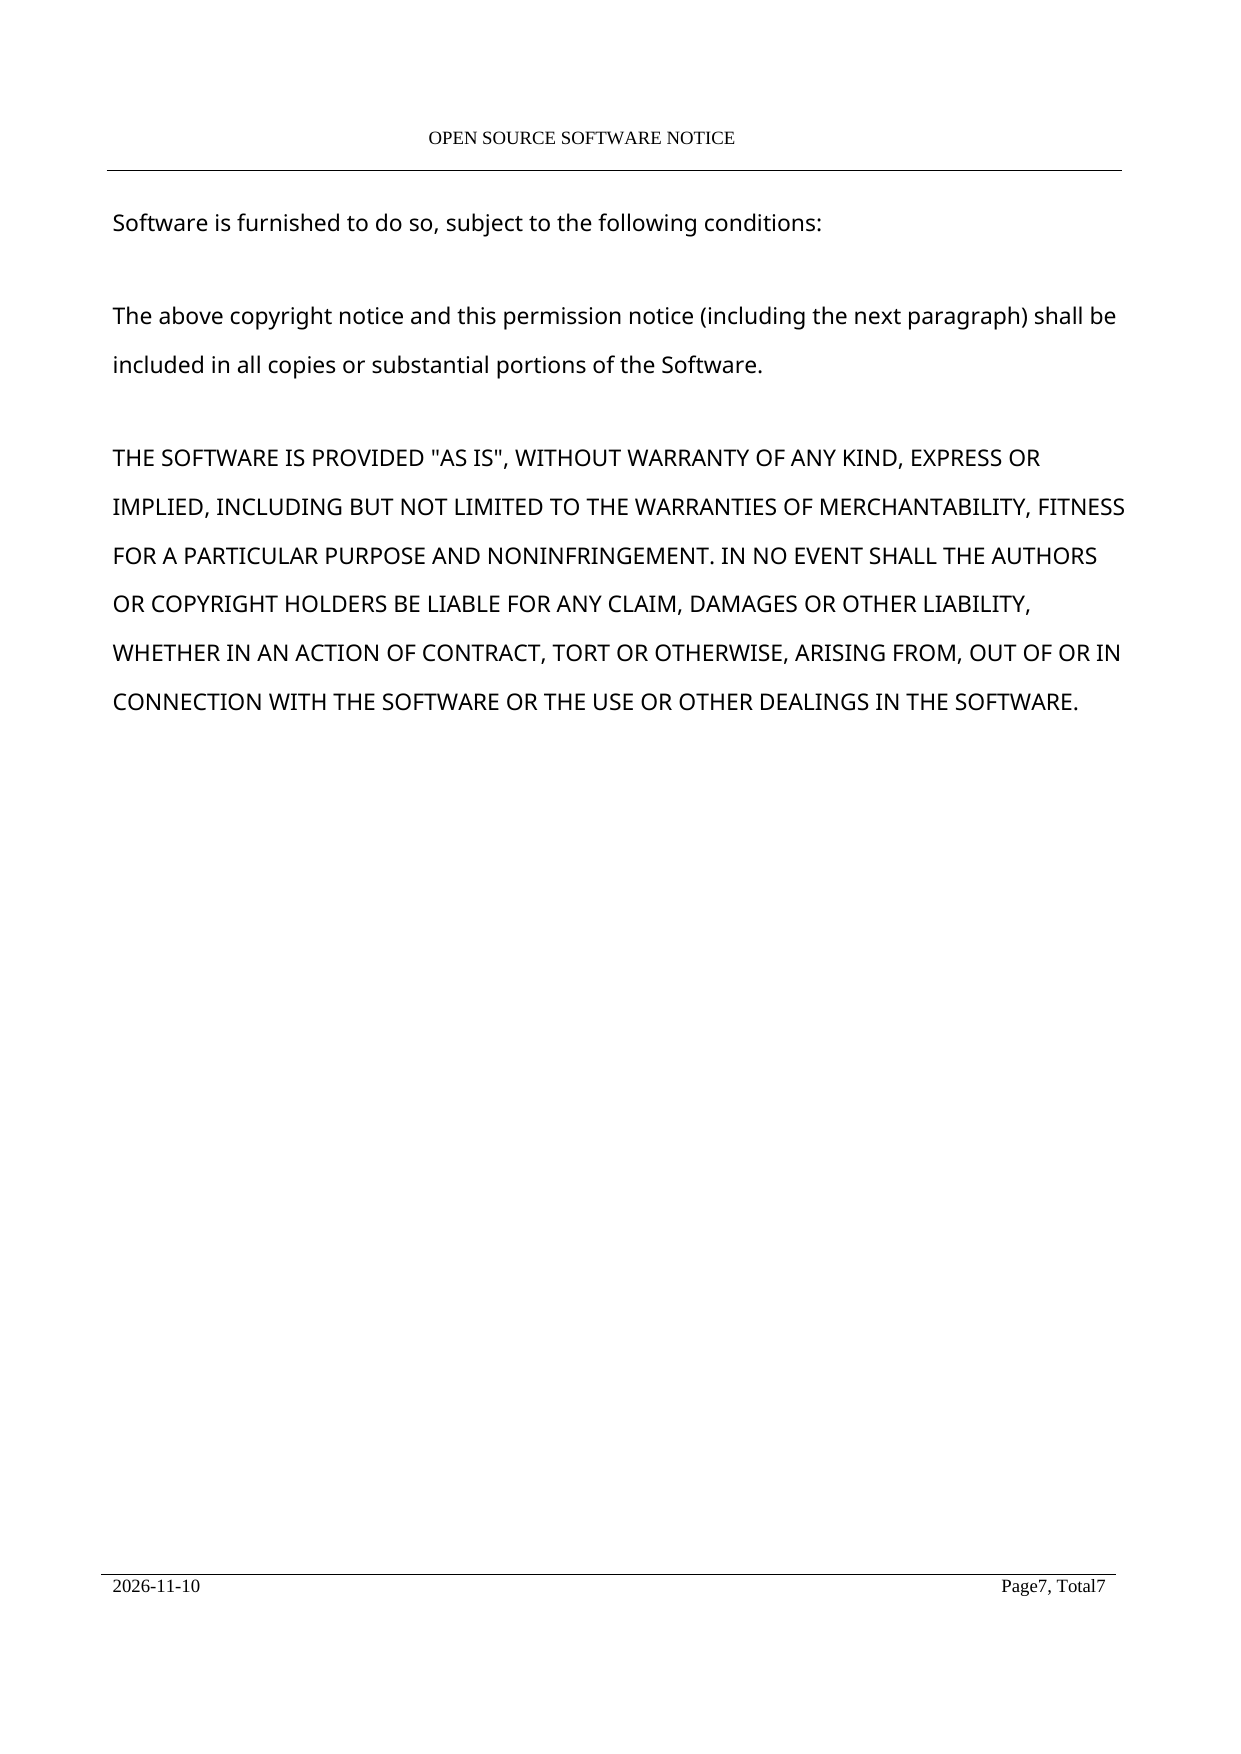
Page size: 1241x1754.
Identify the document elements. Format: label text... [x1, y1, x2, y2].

text The above copyright notice and this permission notice (including the next paragraph) shall be included in all copies or substantial portions of the Software. [112, 299, 1128, 381]
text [112, 206, 1128, 239]
text THE SOFTWARE IS PROVIDED "AS IS", WITHOUT WARRANTY OF ANY KIND, EXPRESS OR IMPLIED, INCLUDING BUT NOT LIMITED TO THE WARRANTIES OF MERCHANTABILITY, FITNESS FOR A PARTICULAR PURPOSE AND NONINFRINGEMENT. IN NO EVENT SHALL THE AUTHORS OR COPYRIGHT HOLDERS BE LIABLE FOR ANY CLAIM, DAMAGES OR OTHER LIABILITY, WHETHER IN AN ACTION OF CONTRACT, TORT OR OTHERWISE, ARISING FROM, OUT OF OR IN CONNECTION WITH THE SOFTWARE OR THE USE OR OTHER DEALINGS IN THE SOFTWARE. [112, 442, 1128, 718]
